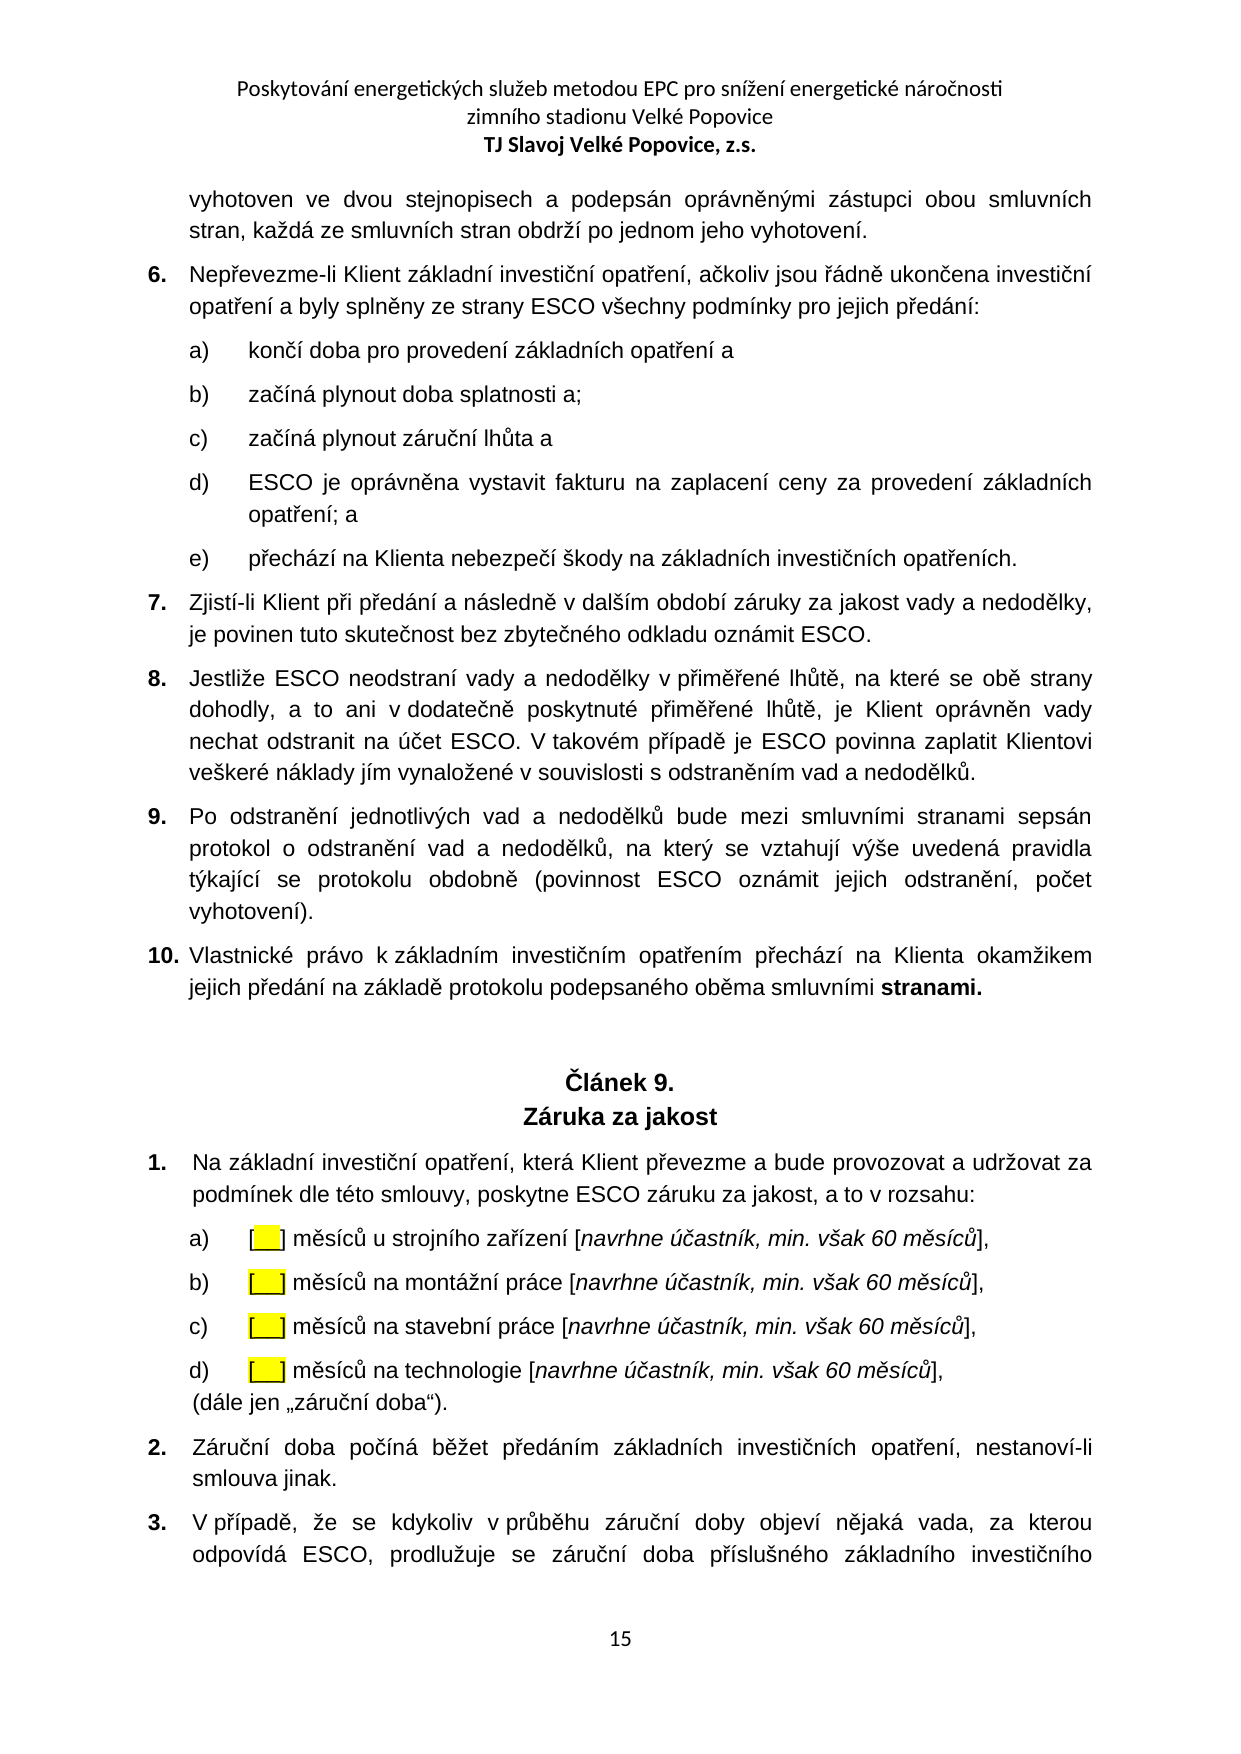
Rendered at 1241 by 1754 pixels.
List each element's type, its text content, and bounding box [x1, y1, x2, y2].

subtitle [__] měsíců na montážní práce [navrhne účastník, min. však 60 měsíců], [286, 1269, 1093, 1295]
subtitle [148, 186, 1093, 244]
subtitle Jestliže ESCO neodstraní vady a nedodělky v přiměřené lhůtě, na které se obě strany dohodly, a to ani v dodatečně poskytnuté přiměřené lhůtě, je Klient oprávněn vady nechat odstranit na účet ESCO. V takovém případě je ESCO povinna zaplatit Klientovi veškeré náklady jím vynaložené v souvislosti s odstraněním vad a nedodělků. [148, 664, 1093, 786]
subtitle Zjistí-li Klient při předání a následně v dalším období záruky za jakost vady a nedodělky, je povinen tuto skutečnost bez zbytečného odkladu oznámit ESCO. [148, 589, 1093, 647]
subtitle začíná plynout doba splatnosti a; [189, 381, 1093, 407]
subtitle končí doba pro provedení základních opatření a [189, 337, 1093, 363]
subtitle přechází na Klienta nebezpečí škody na základních investičních opatřeních. [189, 545, 1093, 571]
subtitle Záruční doba počíná běžet předáním základních investičních opatření, nestanoví-li smlouva jinak. [148, 1434, 1093, 1492]
subtitle Nepřevezme-li Klient základní investiční opatření, ačkoliv jsou řádně ukončena investiční opatření a byly splněny ze strany ESCO všechny podmínky pro jejich předání: [148, 261, 1093, 319]
subtitle Vlastnické právo k základním investičním opatřením přechází na Klienta okamžikem jejich předání na základě protokolu podepsaného oběma smluvními stranami. [148, 942, 1093, 1000]
text (dále jen „záruční doba“). [192, 1388, 1093, 1415]
subtitle [__] měsíců u strojního zařízení [navrhne účastník, min. však 60 měsíců], [280, 1225, 1093, 1251]
subtitle Po odstranění jednotlivých vad a nedodělků bude mezi smluvními stranami sepsán protokol o odstranění vad a nedodělků, na který se vztahují výše uvedená pravidla týkající se protokolu obdobně (povinnost ESCO oznámit jejich odstranění, počet vyhotovení). [148, 803, 1093, 924]
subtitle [148, 1509, 1093, 1567]
subtitle [__] měsíců na stavební práce [navrhne účastník, min. však 60 měsíců], [286, 1313, 1093, 1339]
subtitle [__] měsíců na technologie [navrhne účastník, min. však 60 měsíců], [286, 1357, 1093, 1383]
subtitle Na základní investiční opatření, která Klient převezme a bude provozovat a udržovat za podmínek dle této smlouvy, poskytne ESCO záruku za jakost, a to v rozsahu: [148, 1149, 1093, 1207]
subtitle začíná plynout záruční lhůta a [189, 425, 1093, 452]
subtitle Záruka za jakost [147, 1068, 1093, 1131]
subtitle ESCO je oprávněna vystavit fakturu na zaplacení ceny za provedení základních opatření; a [189, 469, 1093, 527]
